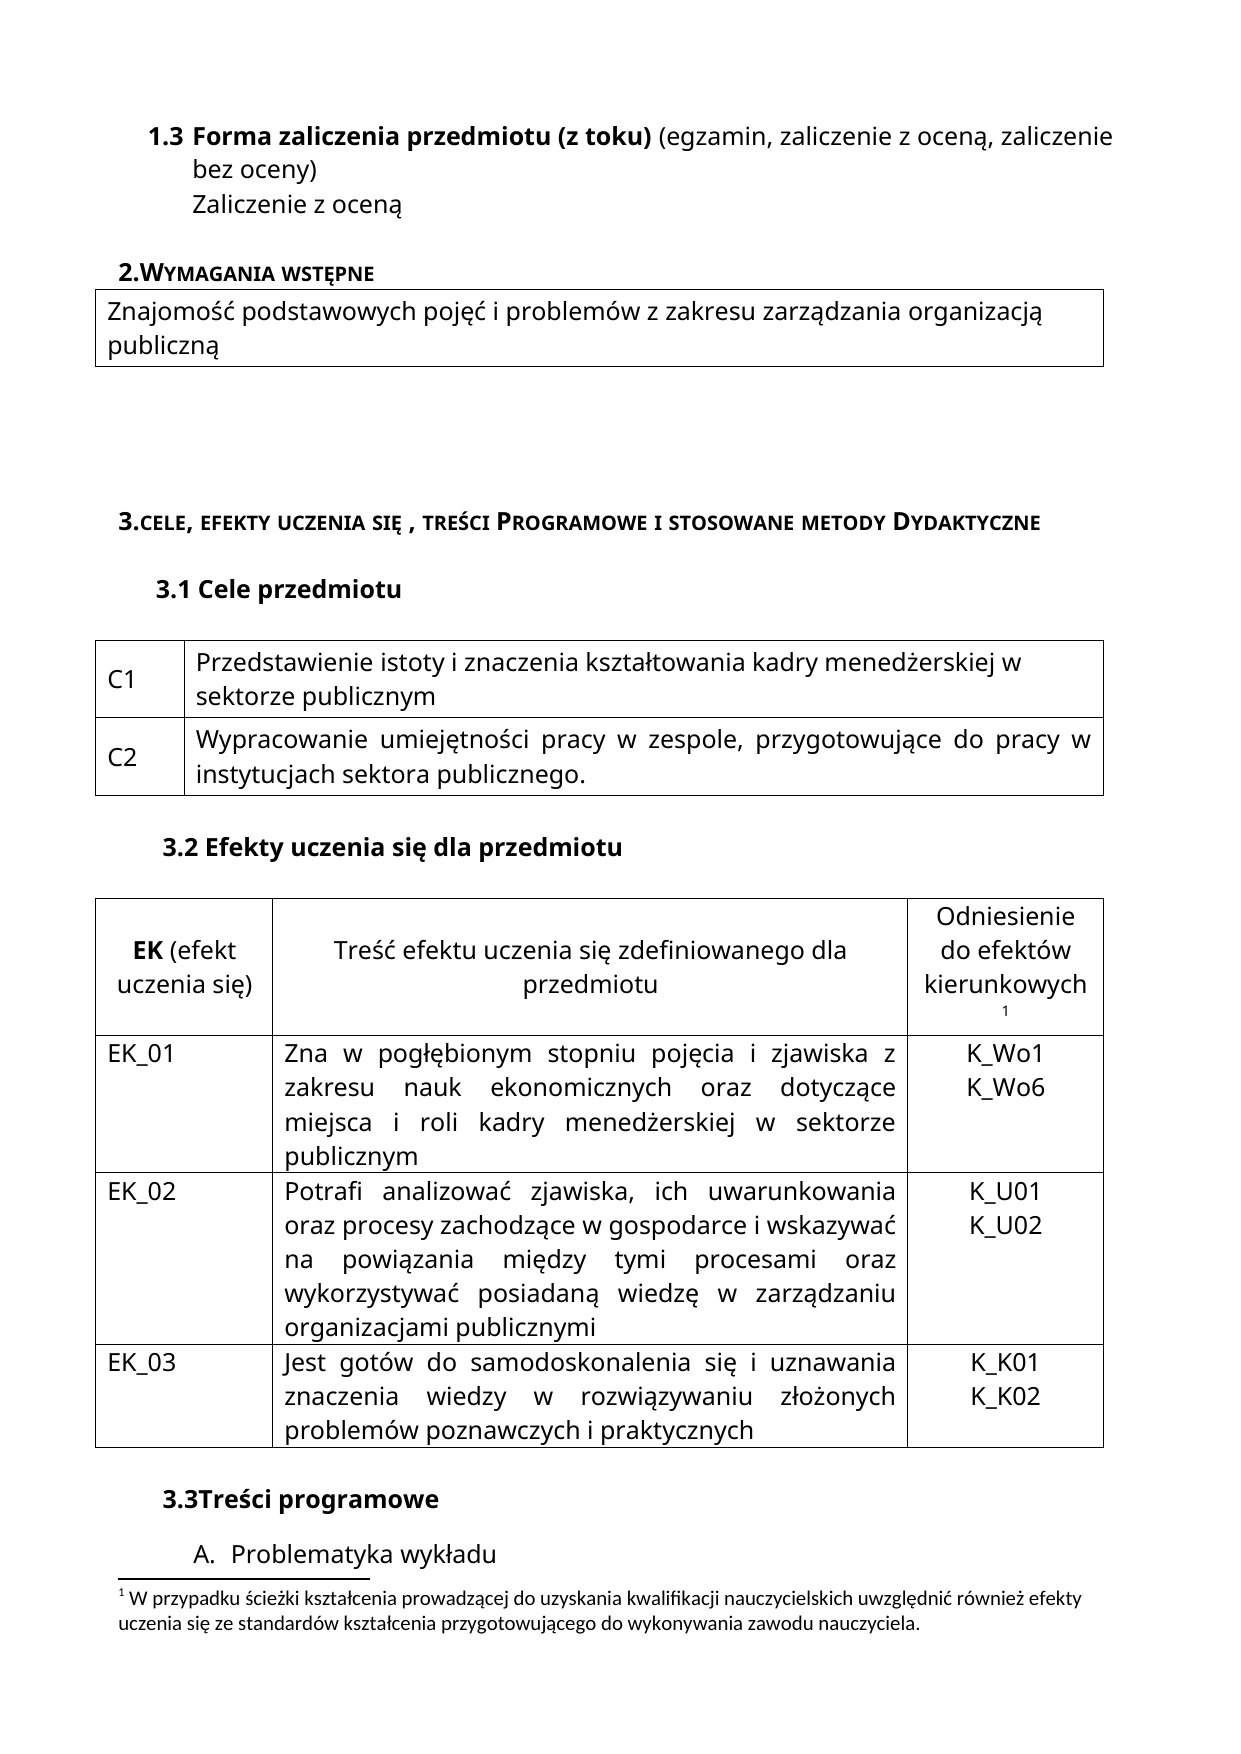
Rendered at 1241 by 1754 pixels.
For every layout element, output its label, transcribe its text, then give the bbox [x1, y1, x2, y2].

text 2.Wymagania wstępne [118, 254, 1122, 288]
table_cell Wypracowanie umiejętności pracy w zespole, przygotowujące do pracy w instytucjach sektora publicznego. [185, 718, 1103, 794]
table_header Odniesienie do efektów kierunkowych [908, 899, 1103, 1035]
text 3.2 Efekty uczenia się dla przedmiotu [162, 829, 1122, 864]
text 3.cele, efekty uczenia się , treści Programowe i stosowane metody Dydaktyczne [118, 503, 1122, 537]
table_cell K_K01 K_K02 [908, 1345, 1103, 1447]
table_header Treść efektu uczenia się zdefiniowanego dla przedmiotu [273, 899, 907, 1035]
list Problematyka wykładu [193, 1537, 1122, 1571]
table_cell Jest gotów do samodoskonalenia się i uznawania znaczenia wiedzy w rozwiązywaniu złożonych problemów poznawczych i praktycznych [273, 1345, 907, 1447]
table_cell EK_02 [96, 1173, 272, 1344]
table_header EK (efekt uczenia się) [96, 899, 272, 1035]
table_cell K_U01 K_U02 [908, 1173, 1103, 1344]
table_header C1 [96, 641, 184, 717]
table_header Znajomość podstawowych pojęć i problemów z zakresu zarządzania organizacją publiczną [96, 290, 1103, 366]
table_cell Potrafi analizować zjawiska, ich uwarunkowania oraz procesy zachodzące w gospodarce i wskazywać na powiązania między tymi procesami oraz wykorzystywać posiadaną wiedzę w zarządzaniu organizacjami publicznymi [273, 1173, 907, 1344]
table_cell EK_03 [96, 1345, 272, 1447]
table_cell EK_01 [96, 1036, 272, 1172]
text 1.3 Forma zaliczenia przedmiotu (z toku) (egzamin, zaliczenie z oceną, zaliczenie bez oceny) [148, 118, 1122, 186]
table_cell K_Wo1 K_Wo6 [908, 1036, 1103, 1172]
list 3.3Treści programowe [162, 1482, 1122, 1516]
table_cell Zna w pogłębionym stopniu pojęcia i zjawiska z zakresu nauk ekonomicznych oraz dotyczące miejsca i roli kadry menedżerskiej w sektorze publicznym [273, 1036, 907, 1172]
text Zaliczenie z oceną [192, 186, 1122, 220]
table_cell C2 [96, 718, 184, 794]
table_header Przedstawienie istoty i znaczenia kształtowania kadry menedżerskiej w sektorze publicznym [185, 641, 1103, 717]
text 3.1 Cele przedmiotu [156, 571, 1122, 605]
